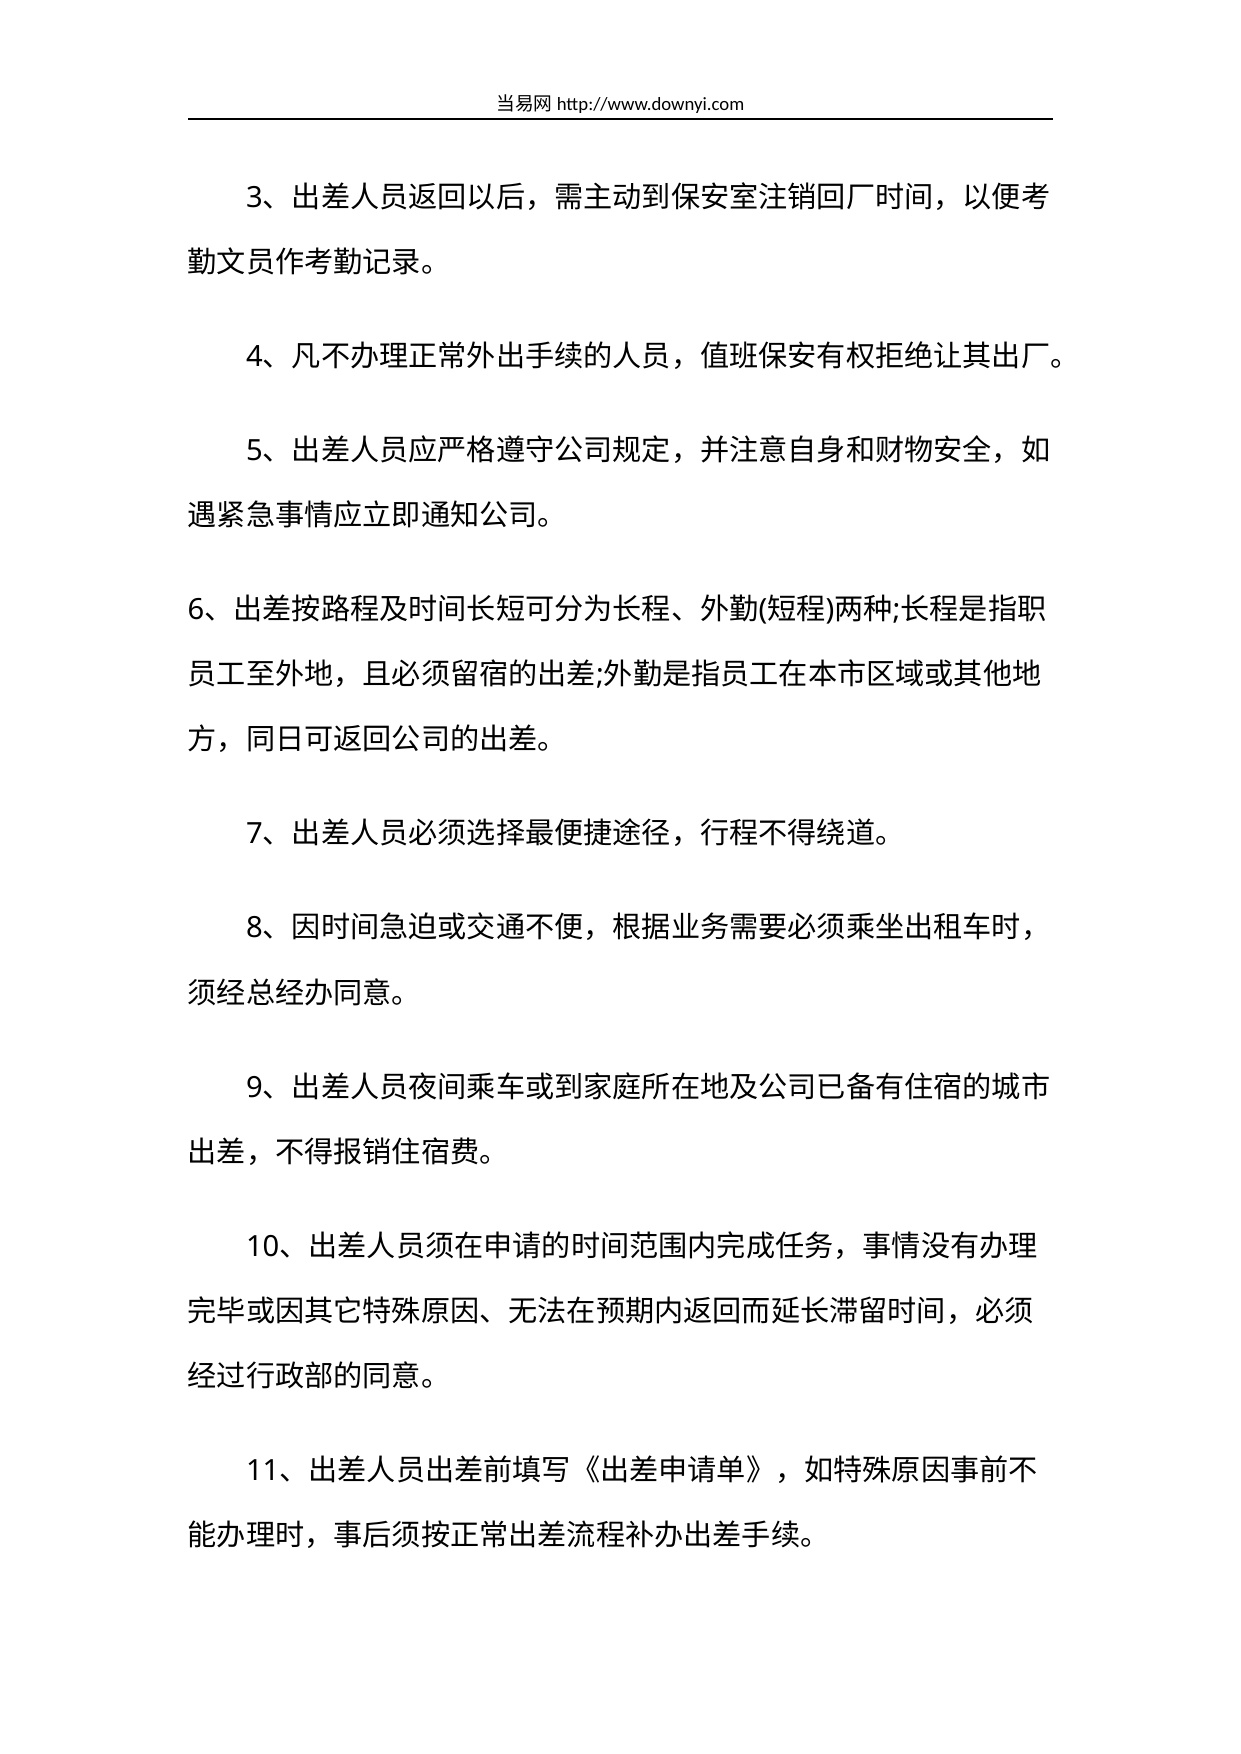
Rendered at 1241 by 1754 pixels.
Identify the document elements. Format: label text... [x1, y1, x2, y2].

text 3、出差人员返回以后，需主动到保安室注销回厂时间，以便考勤文员作考勤记录。 [187, 162, 1053, 292]
text 11、出差人员出差前填写《出差申请单》，如特殊原因事前不能办理时，事后须按正常出差流程补办出差手续。 [187, 1435, 1053, 1565]
text 9、出差人员夜间乘车或到家庭所在地及公司已备有住宿的城市出差，不得报销住宿费。 [187, 1052, 1053, 1182]
text 4、凡不办理正常外出手续的人员，值班保安有权拒绝让其出厂。 [187, 321, 1053, 386]
text 6、出差按路程及时间长短可分为长程、外勤(短程)两种;长程是指职员工至外地，且必须留宿的出差;外勤是指员工在本市区域或其他地方，同日可返回公司的出差。 [187, 574, 1053, 769]
text 8、因时间急迫或交通不便，根据业务需要必须乘坐出租车时，须经总经办同意。 [187, 893, 1053, 1023]
text 10、出差人员须在申请的时间范围内完成任务，事情没有办理完毕或因其它特殊原因、无法在预期内返回而延长滞留时间，必须经过行政部的同意。 [187, 1211, 1053, 1406]
text 7、出差人员必须选择最便捷途径，行程不得绕道。 [187, 799, 1053, 864]
text 5、出差人员应严格遵守公司规定，并注意自身和财物安全，如遇紧急事情应立即通知公司。 [187, 415, 1053, 545]
